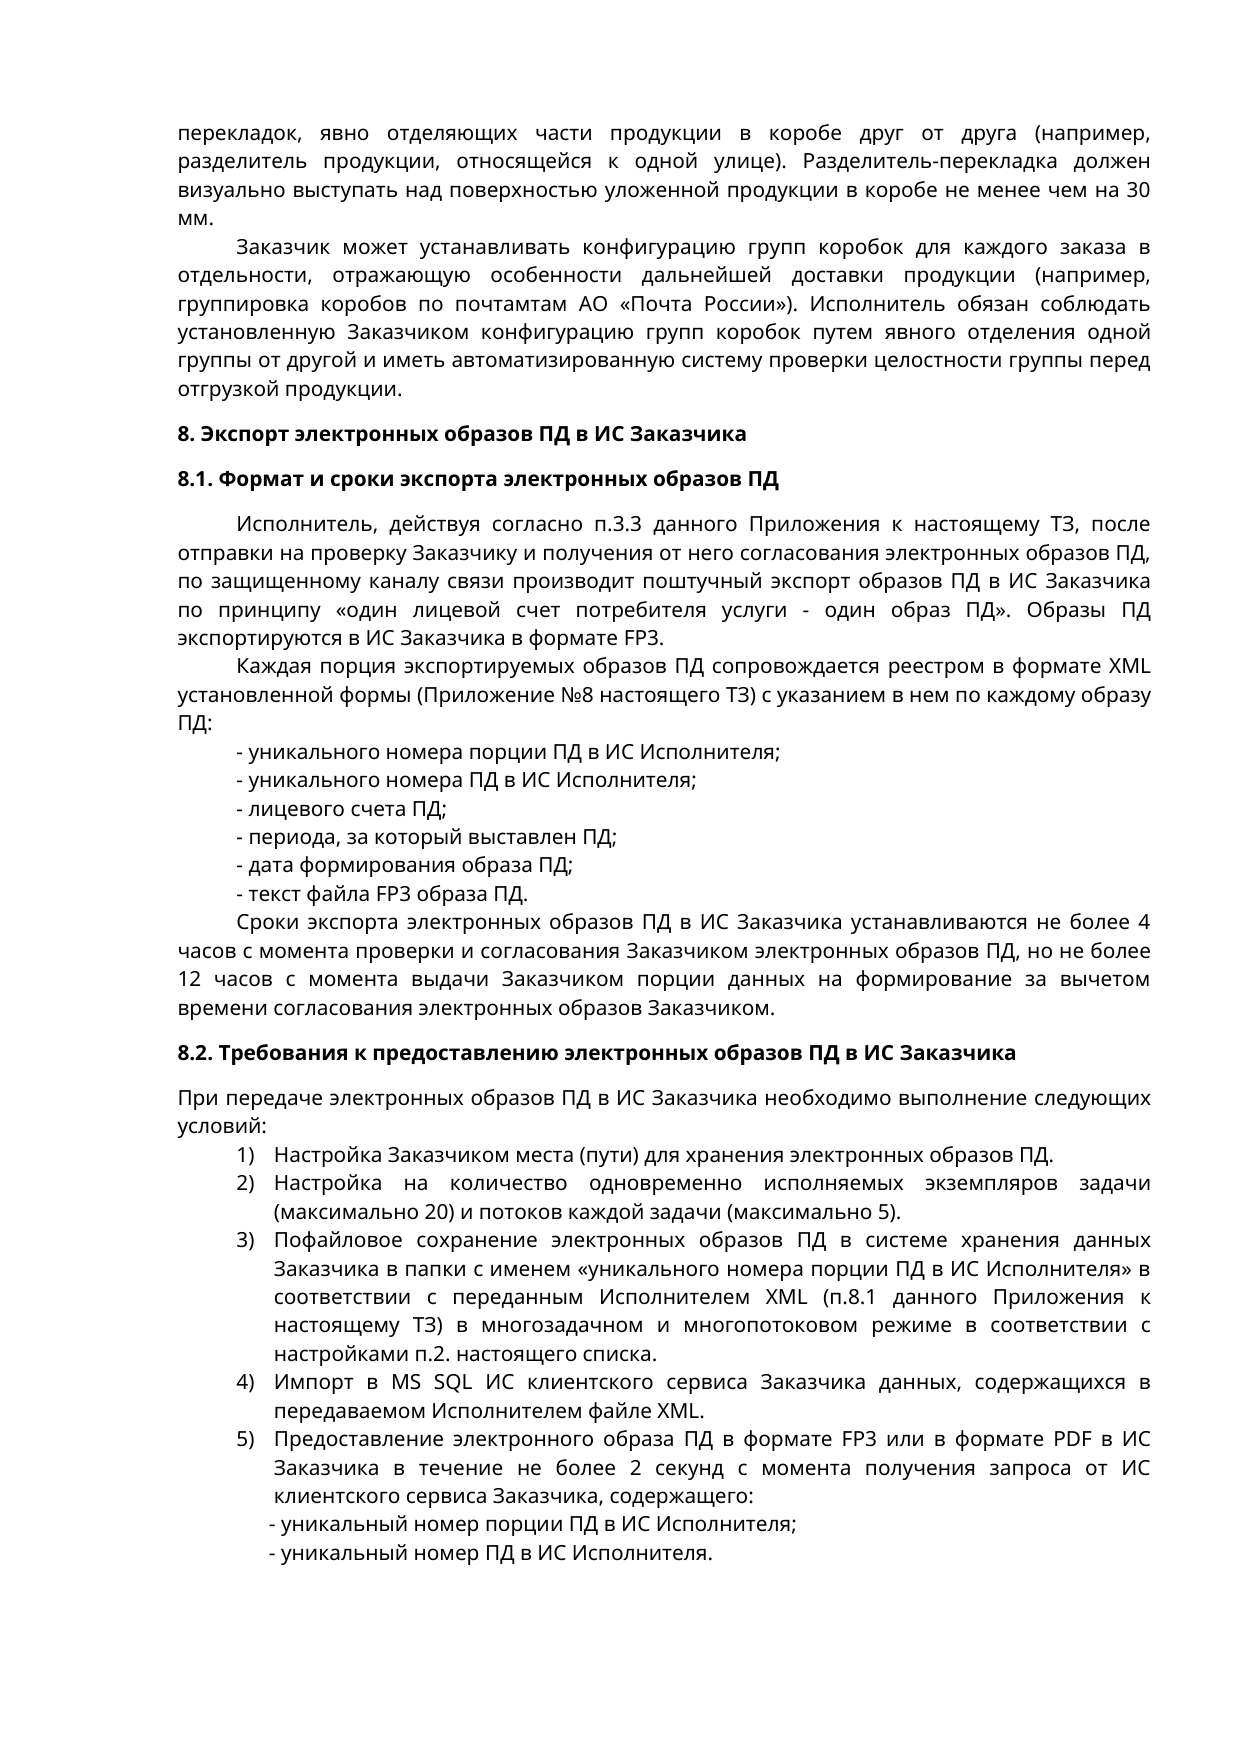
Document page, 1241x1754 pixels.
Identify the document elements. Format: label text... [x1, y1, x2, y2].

text Каждая порция экспортируемых образов ПД сопровождается реестром в формате XML установленной формы (Приложение №8 настоящего ТЗ) с указанием в нем по каждому образу ПД: [177, 652, 1152, 737]
text - дата формирования образа ПД; [177, 851, 1152, 879]
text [177, 118, 1152, 232]
text 8.1. Формат и сроки экспорта электронных образов ПД [177, 464, 1152, 493]
text Заказчик может устанавливать конфигурацию групп коробок для каждого заказа в отдельности, отражающую особенности дальнейшей доставки продукции (например, группировка коробов по почтамтам АО «Почта России»). Исполнитель обязан соблюдать установленную Заказчиком конфигурацию групп коробок путем явного отделения одной группы от другой и иметь автоматизированную систему проверки целостности группы перед отгрузкой продукции. [177, 232, 1152, 402]
list Предоставление электронного образа ПД в формате FP3 или в формате PDF в ИС Заказчика в течение не более 2 секунд с момента получения запроса от ИС клиентского сервиса Заказчика, содержащего: [236, 1424, 1152, 1509]
text - лицевого счета ПД; [177, 794, 1152, 822]
text Сроки экспорта электронных образов ПД в ИС Заказчика устанавливаются не более 4 часов с момента проверки и согласования Заказчиком электронных образов ПД, но не более 12 часов с момента выдачи Заказчиком порции данных на формирование за вычетом времени согласования электронных образов Заказчиком. [177, 907, 1152, 1021]
text - уникального номера порции ПД в ИС Исполнителя; [177, 737, 1152, 765]
text - периода, за который выставлен ПД; [177, 822, 1152, 851]
list Импорт в MS SQL ИС клиентского сервиса Заказчика данных, содержащихся в передаваемом Исполнителем файле XML. [236, 1367, 1152, 1424]
text 8. Экспорт электронных образов ПД в ИС Заказчика [177, 419, 1152, 448]
list Настройка на количество одновременно исполняемых экземпляров задачи (максимально 20) и потоков каждой задачи (максимально 5). [236, 1168, 1152, 1225]
text Исполнитель, действуя согласно п.3.3 данного Приложения к настоящему ТЗ, после отправки на проверку Заказчику и получения от него согласования электронных образов ПД, по защищенному каналу связи производит поштучный экспорт образов ПД в ИС Заказчика по принципу «один лицевой счет потребителя услуги - один образ ПД». Образы ПД экспортируются в ИС Заказчика в формате FP3. [177, 509, 1152, 652]
text - уникальный номер ПД в ИС Исполнителя. [177, 1538, 1152, 1566]
text 8.2. Требования к предоставлению электронных образов ПД в ИС Заказчика [177, 1038, 1152, 1066]
list Пофайловое сохранение электронных образов ПД в системе хранения данных Заказчика в папки с именем «уникального номера порции ПД в ИС Исполнителя» в соответствии с переданным Исполнителем XML (п.8.1 данного Приложения к настоящему ТЗ) в многозадачном и многопотоковом режиме в соответствии с настройками п.2. настоящего списка. [236, 1225, 1152, 1367]
list Настройка Заказчиком места (пути) для хранения электронных образов ПД. [236, 1140, 1152, 1168]
text - уникальный номер порции ПД в ИС Исполнителя; [177, 1509, 1152, 1538]
text - уникального номера ПД в ИС Исполнителя; [177, 765, 1152, 794]
text - текст файла FP3 образа ПД. [177, 879, 1152, 907]
text При передаче электронных образов ПД в ИС Заказчика необходимо выполнение следующих условий: [177, 1083, 1152, 1140]
